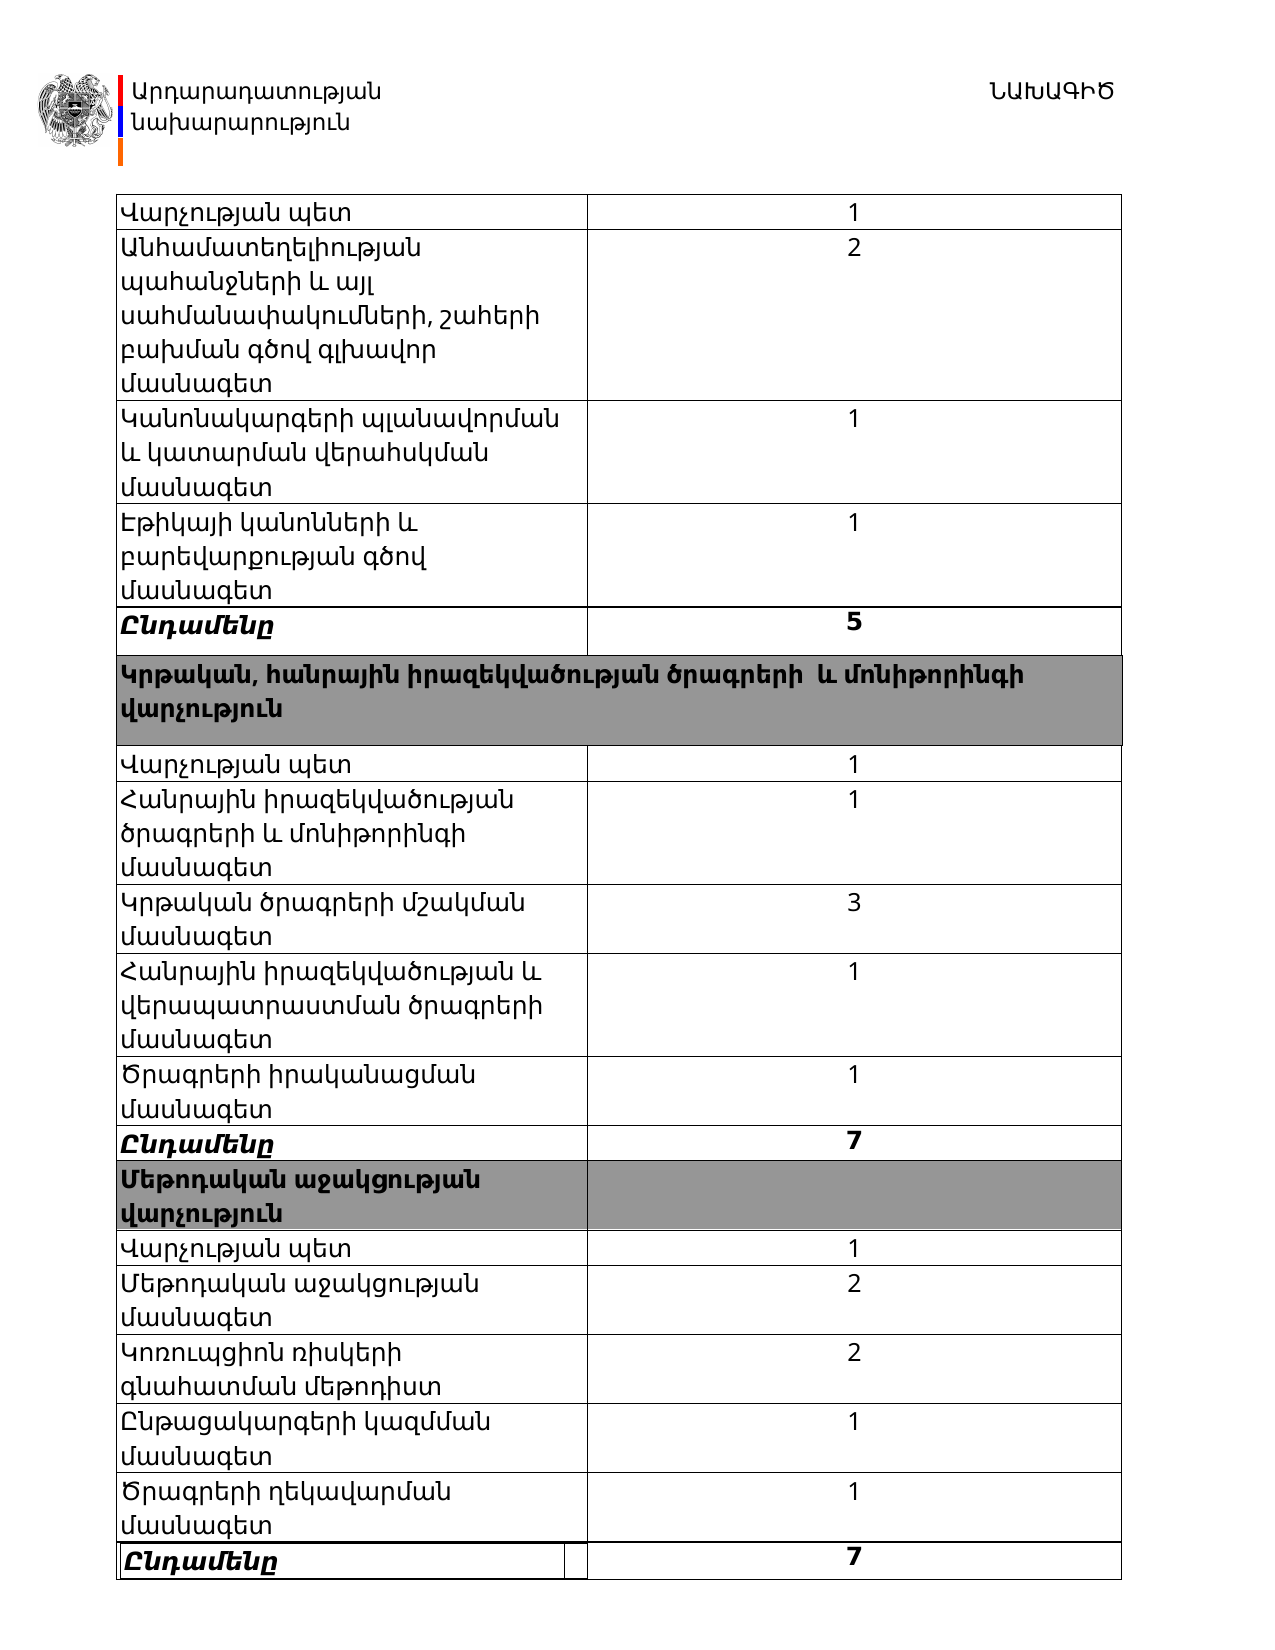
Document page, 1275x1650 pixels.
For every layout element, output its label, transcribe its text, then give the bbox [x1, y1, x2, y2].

table_cell Մեթոդական աջակցության վարչություն [117, 1161, 587, 1229]
table_cell 2 [588, 230, 1121, 400]
table_cell Կրթական, հանրային իրազեկվածության ծրագրերի և մոնիթորինգի վարչություն [117, 656, 1122, 745]
table_cell Ընթացակարգերի կազմման մասնագետ [117, 1404, 587, 1472]
table_cell 1 [588, 1473, 1121, 1541]
table_cell Վարչության պետ [117, 1231, 587, 1265]
table_cell 1 [588, 782, 1121, 884]
table_cell Ընդամենը [117, 608, 587, 655]
table_cell Կոռուպցիոն ռիսկերի գնահատման մեթոդիստ [117, 1335, 587, 1403]
table_cell 1 [588, 746, 1121, 781]
table_cell 1 [588, 1231, 1121, 1265]
table_cell 1 [588, 401, 1121, 503]
table_cell Վարչության պետ [117, 195, 587, 229]
table_cell [121, 1544, 564, 1578]
table_cell Վարչության պետ [117, 746, 587, 781]
table_cell Կրթական ծրագրերի մշակման մասնագետ [117, 885, 587, 953]
table_cell 7 [588, 1543, 1121, 1579]
picture [37, 73, 113, 147]
table_cell 1 [588, 1404, 1121, 1472]
table_cell Մեթոդական աջակցության մասնագետ [117, 1266, 587, 1334]
table_cell Ընդամենը [117, 1126, 587, 1160]
table_cell 1 [588, 504, 1121, 606]
table_cell 7 [588, 1126, 1121, 1160]
table_cell [588, 1161, 1121, 1229]
table_cell 1 [588, 195, 1121, 229]
table_cell Էթիկայի կանոնների և բարեվարքության գծով մասնագետ [117, 504, 587, 606]
table_cell Անհամատեղելիության պահանջների և այլ սահմանափակումների, շահերի բախման գծով գլխավոր մասնագետ [117, 230, 587, 400]
table_cell 3 [588, 885, 1121, 953]
table_cell 1 [588, 1057, 1121, 1125]
table_cell Հանրային իրազեկվածության և վերապատրաստման ծրագրերի մասնագետ [117, 954, 587, 1056]
table_cell 5 [588, 608, 1121, 655]
table_cell 2 [588, 1266, 1121, 1334]
table_cell Ծրագրերի իրականացման մասնագետ [117, 1057, 587, 1125]
table_cell 2 [588, 1335, 1121, 1403]
table_cell Կանոնակարգերի պլանավորման և կատարման վերահսկման մասնագետ [117, 401, 587, 503]
table_cell Ծրագրերի ղեկավարման մասնագետ [117, 1473, 587, 1541]
table_cell Հանրային իրազեկվածության ծրագրերի և մոնիթորինգի մասնագետ [117, 782, 587, 884]
table_cell 1 [588, 954, 1121, 1056]
